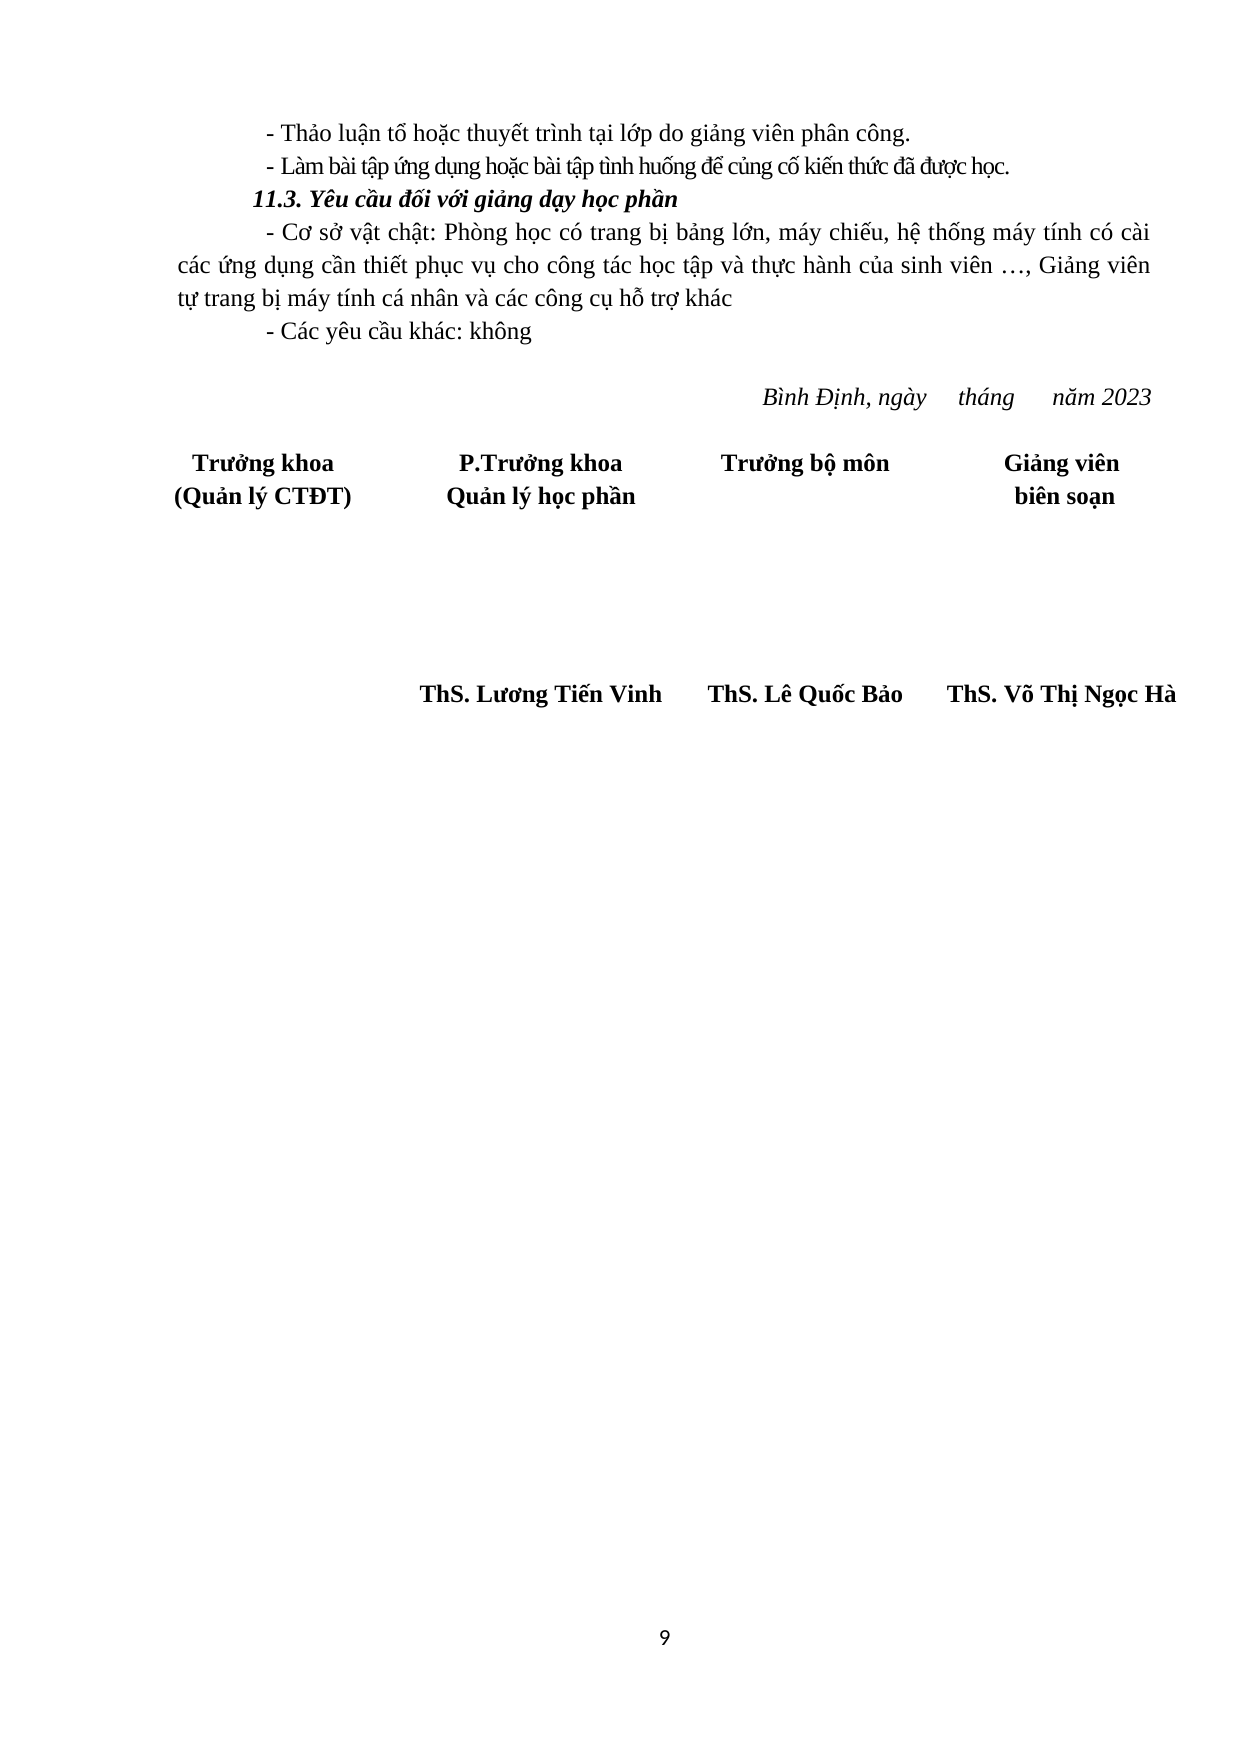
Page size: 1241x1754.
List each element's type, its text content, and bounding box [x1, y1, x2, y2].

text 11.3. Yêu cầu đối với giảng dạy học phần [177, 184, 1152, 213]
table_header Giảng viên biên soạn ThS. Võ Thị Ngọc Hà [927, 448, 1196, 712]
table_header Trưởng bộ môn ThS. Lê Quốc Bảo [683, 448, 927, 712]
text - Thảo luận tổ hoặc thuyết trình tại lớp do giảng viên phân công. [177, 118, 1152, 147]
text - Cơ sở vật chật: Phòng học có trang bị bảng lớn, máy chiếu, hệ thống máy tính có cài các ứng dụng cần thiết phục vụ cho công tác học tập và thực hành của sinh viên …, Giảng viên tự trang bị máy tính cá nhân và các công cụ hỗ trợ khác [177, 217, 1152, 312]
text Bình Định, ngày tháng năm 2023 [177, 382, 1152, 411]
table_header P.Trưởng khoa Quản lý học phần ThS. Lương Tiến Vinh [393, 448, 683, 712]
text - Các yêu cầu khác: không [177, 316, 1152, 345]
text - Làm bài tập ứng dụng hoặc bài tập tình huống để củng cố kiến thức đã được học. [177, 151, 1152, 180]
table_header Trưởng khoa (Quản lý CTĐT) [133, 448, 393, 712]
